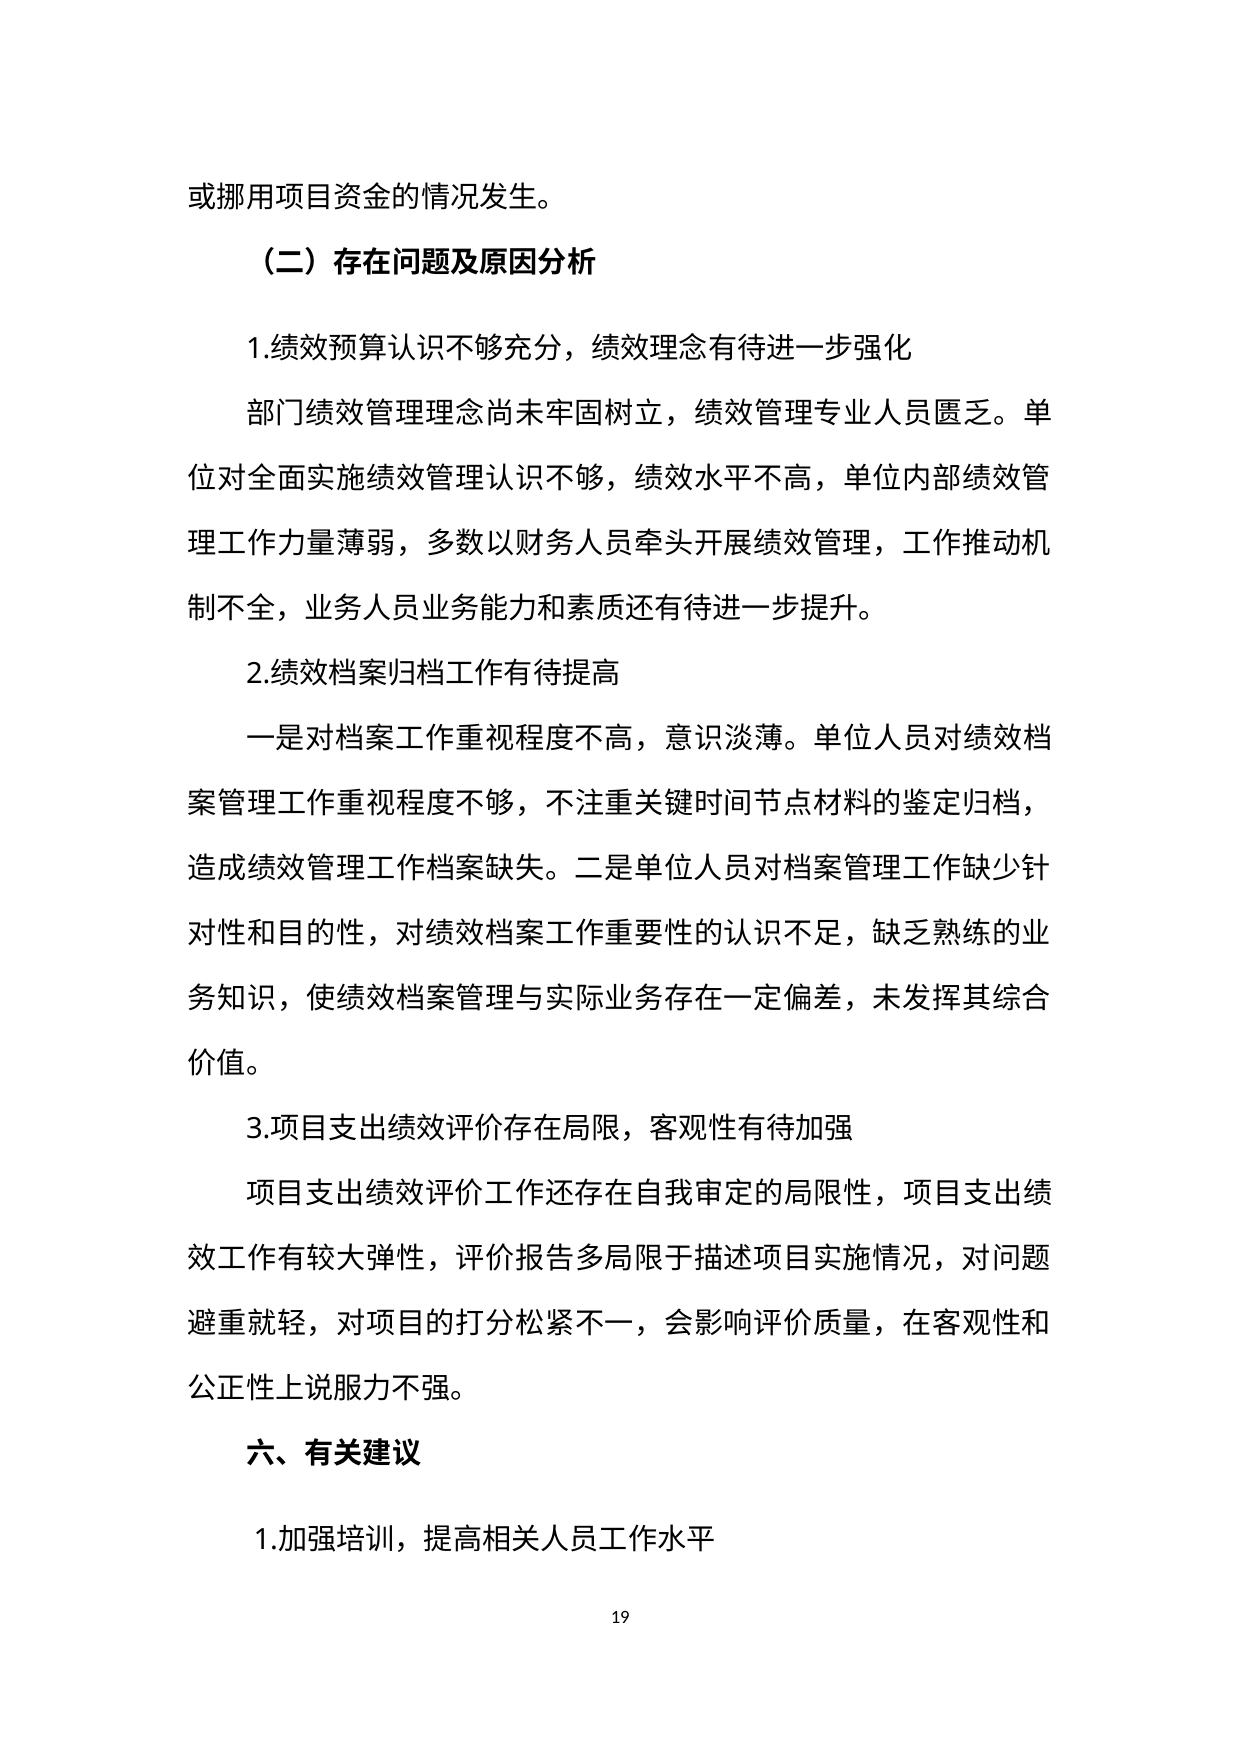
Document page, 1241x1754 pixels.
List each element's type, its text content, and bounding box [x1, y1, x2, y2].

text 一是对档案工作重视程度不高，意识淡薄。单位人员对绩效档案管理工作重视程度不够，不注重关键时间节点材料的鉴定归档，造成绩效管理工作档案缺失。二是单位人员对档案管理工作缺少针对性和目的性，对绩效档案工作重要性的认识不足，缺乏熟练的业务知识，使绩效档案管理与实际业务存在一定偏差，未发挥其综合价值。 [187, 703, 1053, 1093]
text 部门绩效管理理念尚未牢固树立，绩效管理专业人员匮乏。单位对全面实施绩效管理认识不够，绩效水平不高，单位内部绩效管理工作力量薄弱，多数以财务人员牵头开展绩效管理，工作推动机制不全，业务人员业务能力和素质还有待进一步提升。 [187, 378, 1053, 638]
text （二）存在问题及原因分析 [187, 227, 1053, 292]
text 1.加强培训，提高相关人员工作水平 [187, 1504, 1053, 1569]
text 六、有关建议 [187, 1418, 1053, 1483]
text 项目支出绩效评价工作还存在自我审定的局限性，项目支出绩效工作有较大弹性，评价报告多局限于描述项目实施情况，对问题避重就轻，对项目的打分松紧不一，会影响评价质量，在客观性和公正性上说服力不强。 [187, 1158, 1053, 1418]
text 3.项目支出绩效评价存在局限，客观性有待加强 [187, 1093, 1053, 1158]
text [187, 162, 1053, 227]
text 2.绩效档案归档工作有待提高 [187, 638, 1053, 703]
text 1.绩效预算认识不够充分，绩效理念有待进一步强化 [187, 313, 1053, 378]
